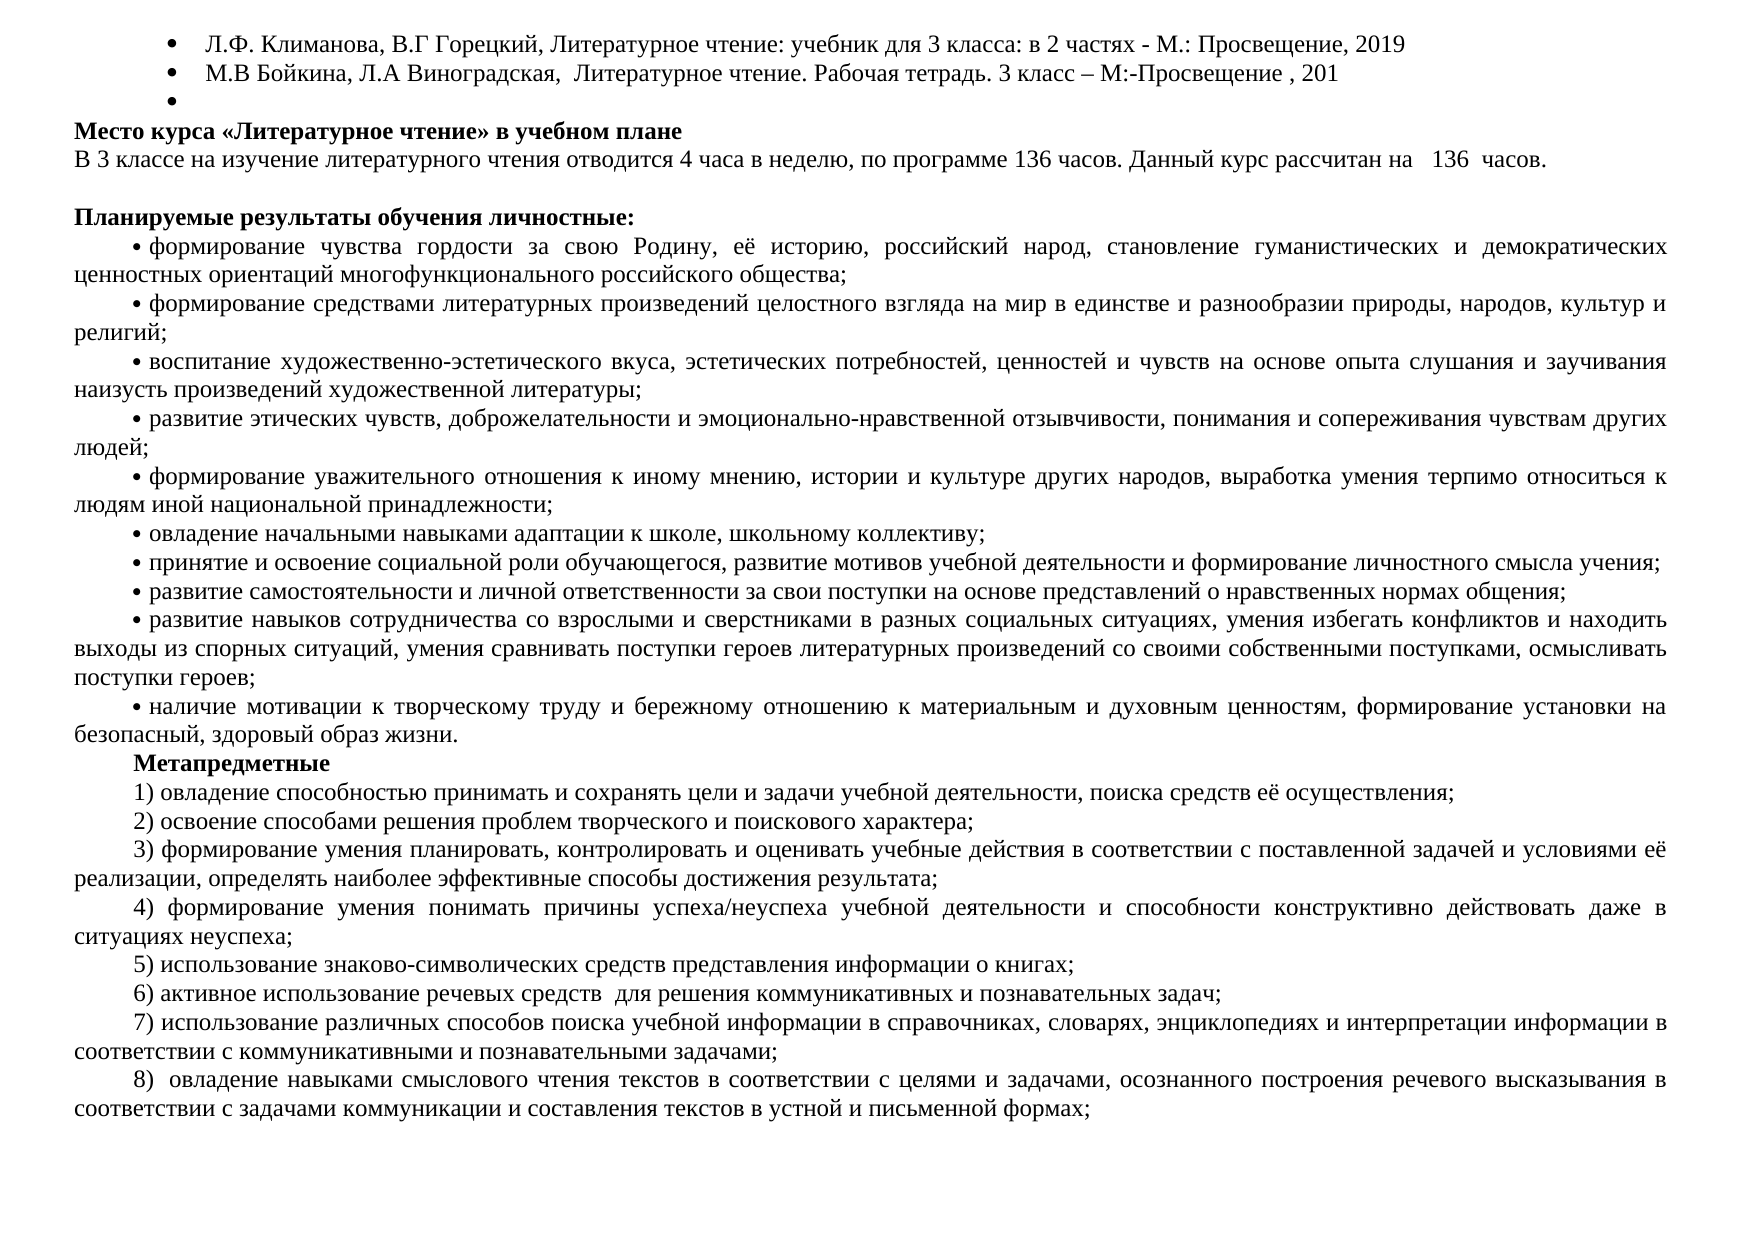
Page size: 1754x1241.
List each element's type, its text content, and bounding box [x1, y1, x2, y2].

text 4) формирование умения понимать причины успеха/неуспеха учебной деятельности и способности конструктивно действовать даже в ситуациях неуспеха; [74, 892, 1668, 949]
text 3) формирование умения планировать, контролировать и оценивать учебные действия в соответствии с поставленной задачей и условиями её реализации, определять наиболее эффективные способы достижения результата; [74, 834, 1668, 892]
text В 3 классе на изучение литературного чтения отводится 4 часа в неделю, по программе 136 часов. Данный курс рассчитан на 136 часов. [74, 144, 1668, 173]
text 6) активное использование речевых средств для решения коммуникативных и познавательных задач; [74, 978, 1668, 1007]
list формирование средствами литературных произведений целостного взгляда на мир в единстве и разнообразии природы, народов, культур и религий; [74, 288, 1668, 346]
list овладение начальными навыками адаптации к школе, школьному коллективу; [74, 518, 1668, 547]
text Планируемые результаты обучения личностные: [74, 202, 1668, 231]
text 2) освоение способами решения проблем творческого и поискового характера; [74, 806, 1668, 834]
list принятие и освоение социальной роли обучающегося, развитие мотивов учебной деятельности и формирование личностного смысла учения; [74, 547, 1668, 576]
text 7) использование различных способов поиска учебной информации в справочниках, словарях, энциклопедиях и интерпретации информации в соответствии с коммуникативными и познавательными задачами; [74, 1007, 1668, 1064]
text 5) использование знаково-символических средств представления информации о книгах; [74, 949, 1668, 978]
text Метапредметные [74, 748, 1668, 777]
list формирование чувства гордости за свою Родину, её историю, российский народ, становление гуманистических и демократических ценностных ориентаций многофункционального российского общества; [74, 231, 1668, 288]
list наличие мотивации к творческому труду и бережному отношению к материальным и духовным ценностям, формирование установки на безопасный, здоровый образ жизни. [74, 691, 1668, 748]
list М.В Бойкина, Л.А Виноградская, Литературное чтение. Рабочая тетрадь. 3 класс – М:-Просвещение , 201 [168, 58, 1668, 87]
list Л.Ф. Климанова, В.Г Горецкий, Литературное чтение: учебник для 3 класса: в 2 частях - М.: Просвещение, 2019 [168, 29, 1668, 58]
list развитие навыков сотрудничества со взрослыми и сверстниками в разных социальных ситуациях, умения избегать конфликтов и находить выходы из спорных ситуаций, умения сравнивать поступки героев литературных произведений со своими собственными поступками, осмысливать поступки героев; [74, 604, 1668, 691]
text 8) овладение навыками смыслового чтения текстов в соответствии с целями и задачами, осознанного построения речевого высказывания в соответствии с задачами коммуникации и составления текстов в устной и письменной формах; [74, 1064, 1668, 1122]
text Место курса «Литературное чтение» в учебном плане [74, 116, 1668, 144]
text 1) овладение способностью принимать и сохранять цели и задачи учебной деятельности, поиска средств её осуществления; [74, 777, 1668, 806]
list развитие самостоятельности и личной ответственности за свои поступки на основе представлений о нравственных нормах общения; [74, 576, 1668, 604]
list развитие этических чувств, доброжелательности и эмоционально-нравственной отзывчивости, понимания и сопереживания чувствам других людей; [74, 403, 1668, 461]
list формирование уважительного отношения к иному мнению, истории и культуре других народов, выработка умения терпимо относиться к людям иной национальной принадлежности; [74, 461, 1668, 518]
list воспитание художественно-эстетического вкуса, эстетических потребностей, ценностей и чувств на основе опыта слушания и заучивания наизусть произведений художественной литературы; [74, 346, 1668, 403]
